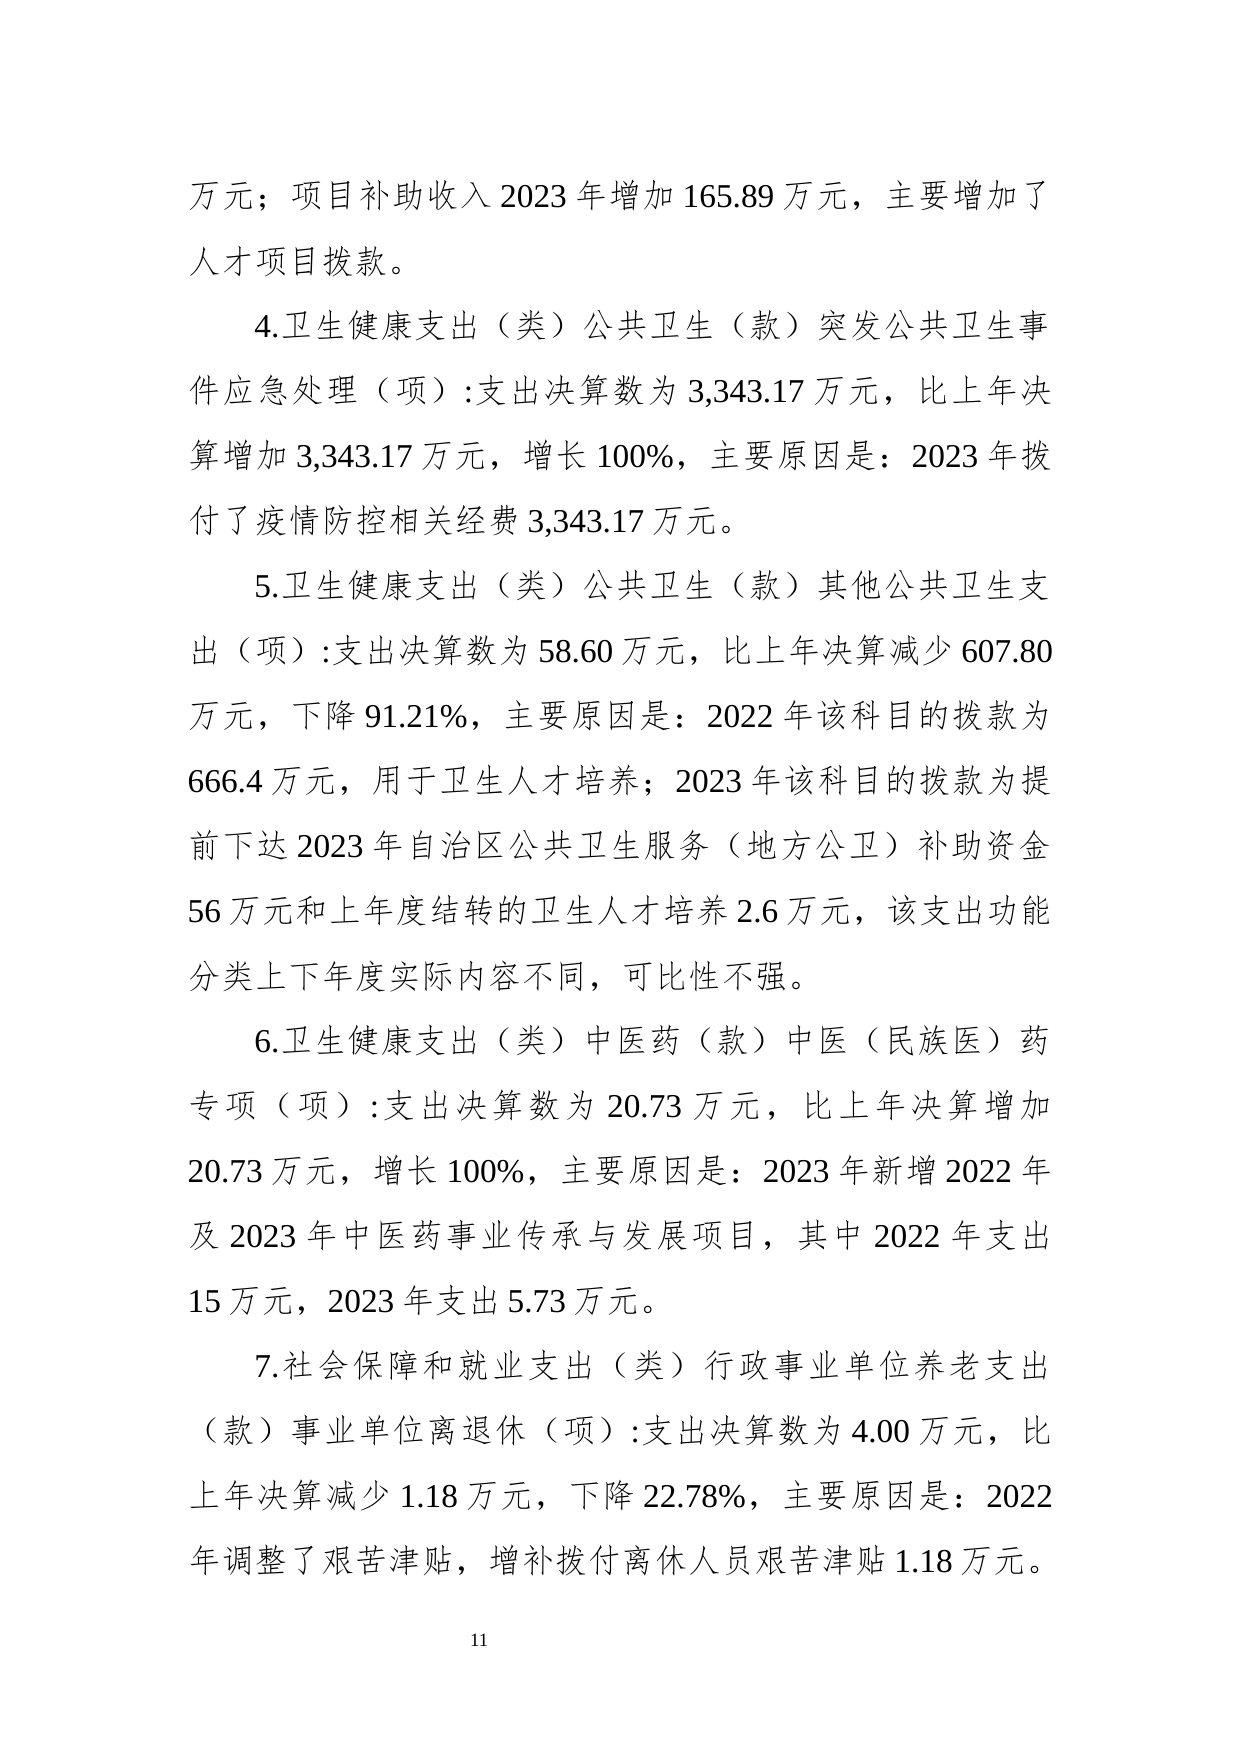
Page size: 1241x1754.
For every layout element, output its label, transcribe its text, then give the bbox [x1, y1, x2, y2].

text 6.卫生健康支出（类）中医药（款）中医（民族医）药专项（项）:支出决算数为20.73万元，比上年决算增加20.73万元，增长100%，主要原因是：2023年新增2022年及2023年中医药事业传承与发展项目，其中2022年支出15万元，2023年支出5.73万元。 [187, 1007, 1053, 1332]
text 4.卫生健康支出（类）公共卫生（款）突发公共卫生事件应急处理（项）:支出决算数为3,343.17万元，比上年决算增加3,343.17万元，增长100%，主要原因是：2023年拨付了疫情防控相关经费3,343.17万元。 [187, 292, 1053, 552]
text 7.社会保障和就业支出（类）行政事业单位养老支出（款）事业单位离退休（项）:支出决算数为4.00万元，比上年决算减少1.18万元，下降22.78%，主要原因是：2022年调整了艰苦津贴，增补拨付离休人员艰苦津贴1.18万元。 [187, 1332, 1053, 1592]
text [187, 162, 1053, 292]
text 5.卫生健康支出（类）公共卫生（款）其他公共卫生支出（项）:支出决算数为58.60万元，比上年决算减少607.80万元，下降91.21%，主要原因是：2022年该科目的拨款为666.4万元，用于卫生人才培养；2023年该科目的拨款为提前下达2023年自治区公共卫生服务（地方公卫）补助资金56万元和上年度结转的卫生人才培养2.6万元，该支出功能分类上下年度实际内容不同，可比性不强。 [187, 552, 1053, 1007]
